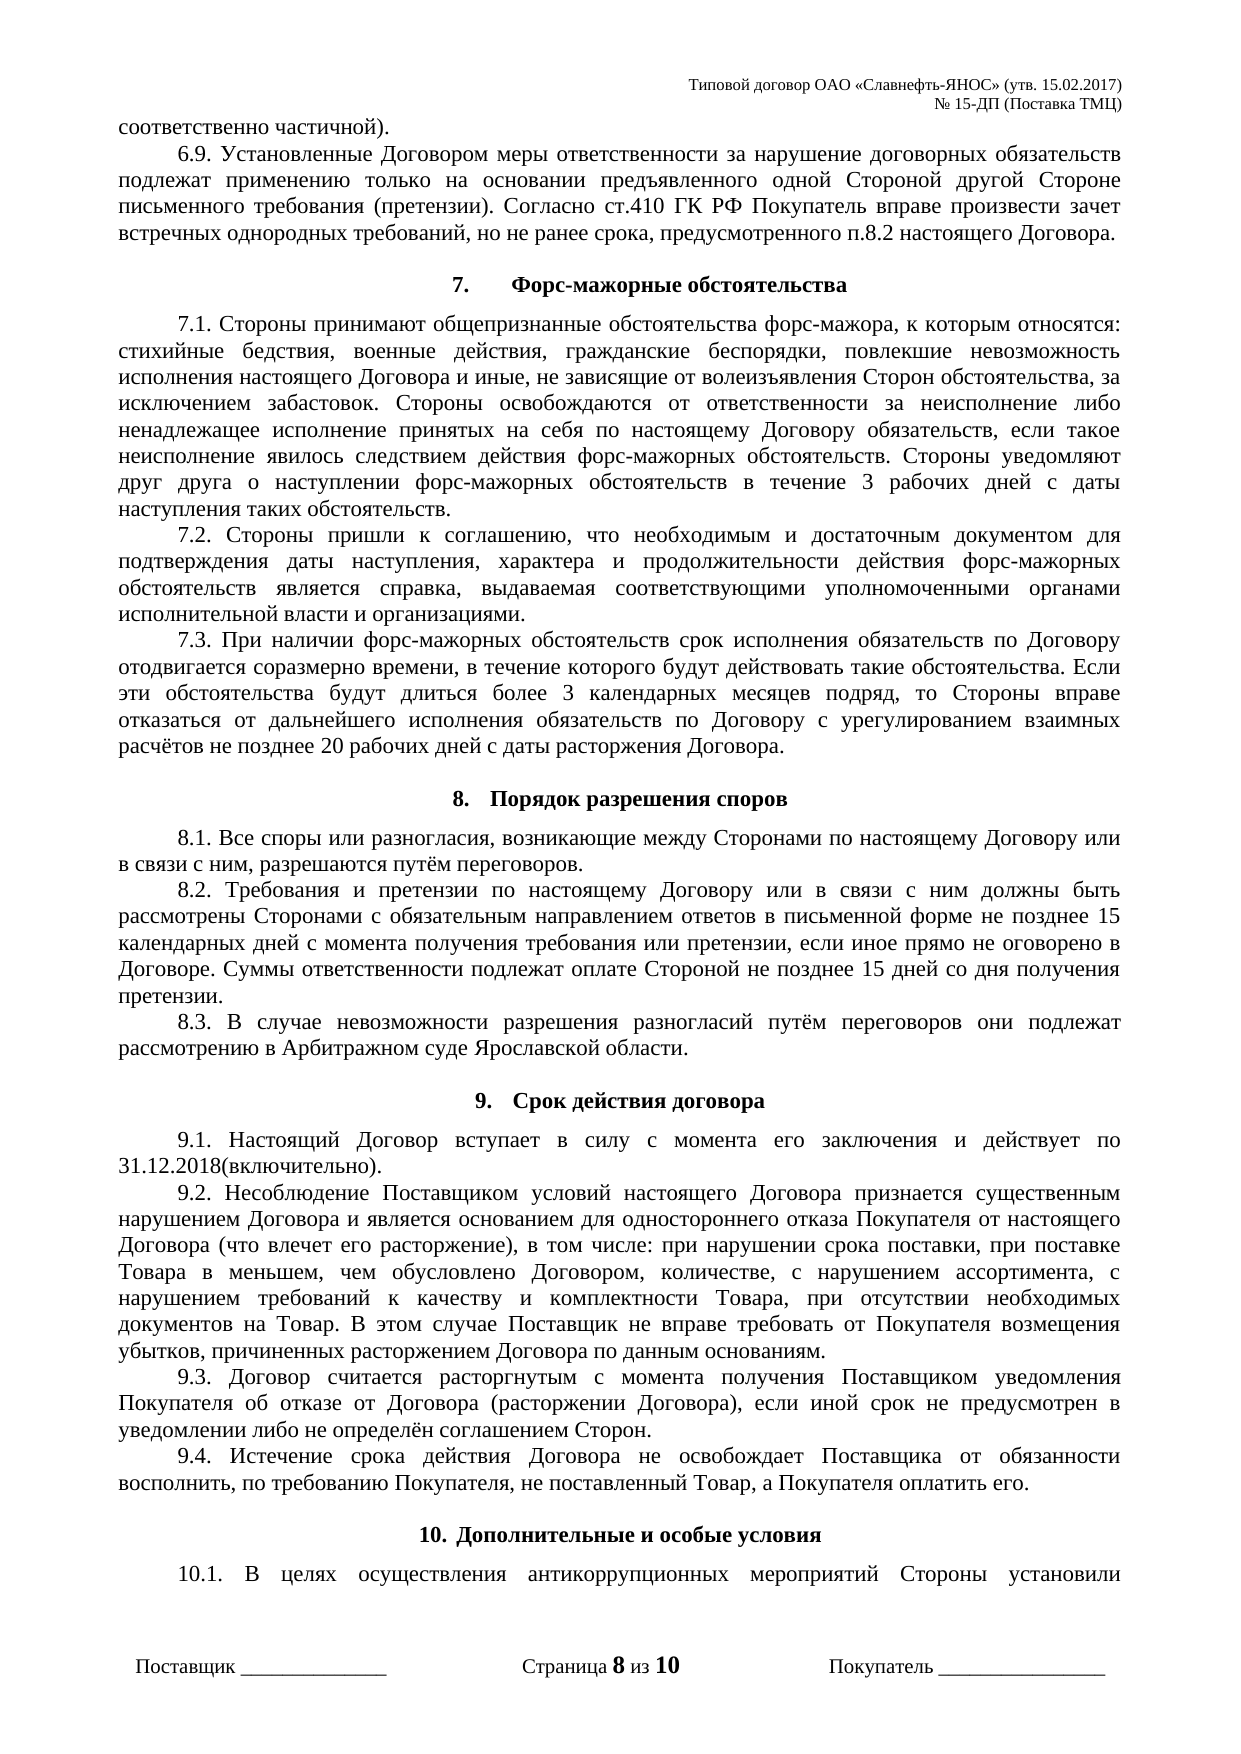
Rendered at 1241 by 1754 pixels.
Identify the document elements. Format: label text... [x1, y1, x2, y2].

text 8. Порядок разрешения споров [118, 785, 1122, 811]
text 9. Срок действия договора [118, 1087, 1122, 1113]
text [118, 1560, 1122, 1586]
text 8.2. Требования и претензии по настоящему Договору или в связи с ним должны быть рассмотрены Сторонами с обязательным направлением ответов в письменной форме не позднее 15 календарных дней с момента получения требования или претензии, если иное прямо не оговорено в Договоре. Суммы ответственности подлежат оплате Стороной не позднее 15 дней со дня получения претензии. [118, 876, 1122, 1008]
text 9.3. Договор считается расторгнутым с момента получения Поставщиком уведомления Покупателя об отказе от Договора (расторжении Договора), если иной срок не предусмотрен в уведомлении либо не определён соглашением Сторон. [118, 1363, 1122, 1442]
text 8.3. В случае невозможности разрешения разногласий путём переговоров они подлежат рассмотрению в Арбитражном суде . [118, 1008, 1122, 1061]
text 9.1. Настоящий Договор вступает в силу с момента его заключения и действует по (включительно). [118, 1126, 1122, 1179]
text 7.2. Стороны пришли к соглашению, что необходимым и достаточным документом для подтверждения даты наступления, характера и продолжительности действия форс-мажорных обстоятельств является справка, выдаваемая соответствующими уполномоченными органами исполнительной власти и организациями. [118, 521, 1122, 627]
text 10. Дополнительные и особые условия [118, 1521, 1122, 1548]
text 7.3. При наличии форс-мажорных обстоятельств срок исполнения обязательств по Договору отодвигается соразмерно времени, в течение которого будут действовать такие обстоятельства. Если эти обстоятельства будут длиться более 3 календарных месяцев подряд, то Стороны вправе отказаться от дальнейшего исполнения обязательств по Договору с урегулированием взаимных расчётов не позднее дней с даты расторжения Договора. [118, 627, 1122, 758]
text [118, 113, 1122, 140]
text 8.1. Все споры или разногласия, возникающие между Сторонами по настоящему Договору или в связи с ним, разрешаются путём переговоров. [118, 823, 1122, 876]
text 9.2. Несоблюдение Поставщиком условий настоящего Договора признается существенным нарушением Договора и является основанием для одностороннего отказа Покупателя от настоящего Договора (что влечет его расторжение), в том числе: при нарушении срока поставки, при поставке Товара в меньшем, чем обусловлено Договором, количестве, с нарушением ассортимента, с нарушением требований к качеству и комплектности Товара, при отсутствии необходимых документов на Товар. В этом случае Поставщик не вправе требовать от Покупателя возмещения убытков, причиненных расторжением Договора по данным основаниям. [118, 1179, 1122, 1363]
text 7.1. Стороны принимают общепризнанные обстоятельства форс-мажора, к которым относятся: стихийные бедствия, военные действия, гражданские беспорядки, повлекшие невозможность исполнения настоящего Договора и иные, не зависящие от волеизъявления Сторон обстоятельства, за исключением забастовок. Стороны освобождаются от ответственности за неисполнение либо ненадлежащее исполнение принятых на себя по настоящему Договору обязательств, если такое неисполнение явилось следствием действия форс-мажорных обстоятельств. Стороны уведомляют друг друга о наступлении форс-мажорных обстоятельств в течение 3 рабочих дней с даты наступления таких обстоятельств. [118, 310, 1122, 521]
text 6.9. Установленные Договором меры ответственности за нарушение договорных обязательств подлежат применению только на основании предъявленного одной Стороной другой Стороне письменного требования (претензии). Согласно ст.410 ГК РФ Покупатель вправе произвести зачет встречных однородных требований, но не ранее срока, предусмотренного п.8.2 настоящего Договора. [118, 140, 1122, 245]
text 9.4. Истечение срока действия Договора не освобождает Поставщика от обязанности восполнить, по требованию Покупателя, не поставленный Товар, а Покупателя оплатить его. [118, 1442, 1122, 1495]
text 7. Форс-мажорные обстоятельства [118, 271, 1122, 298]
